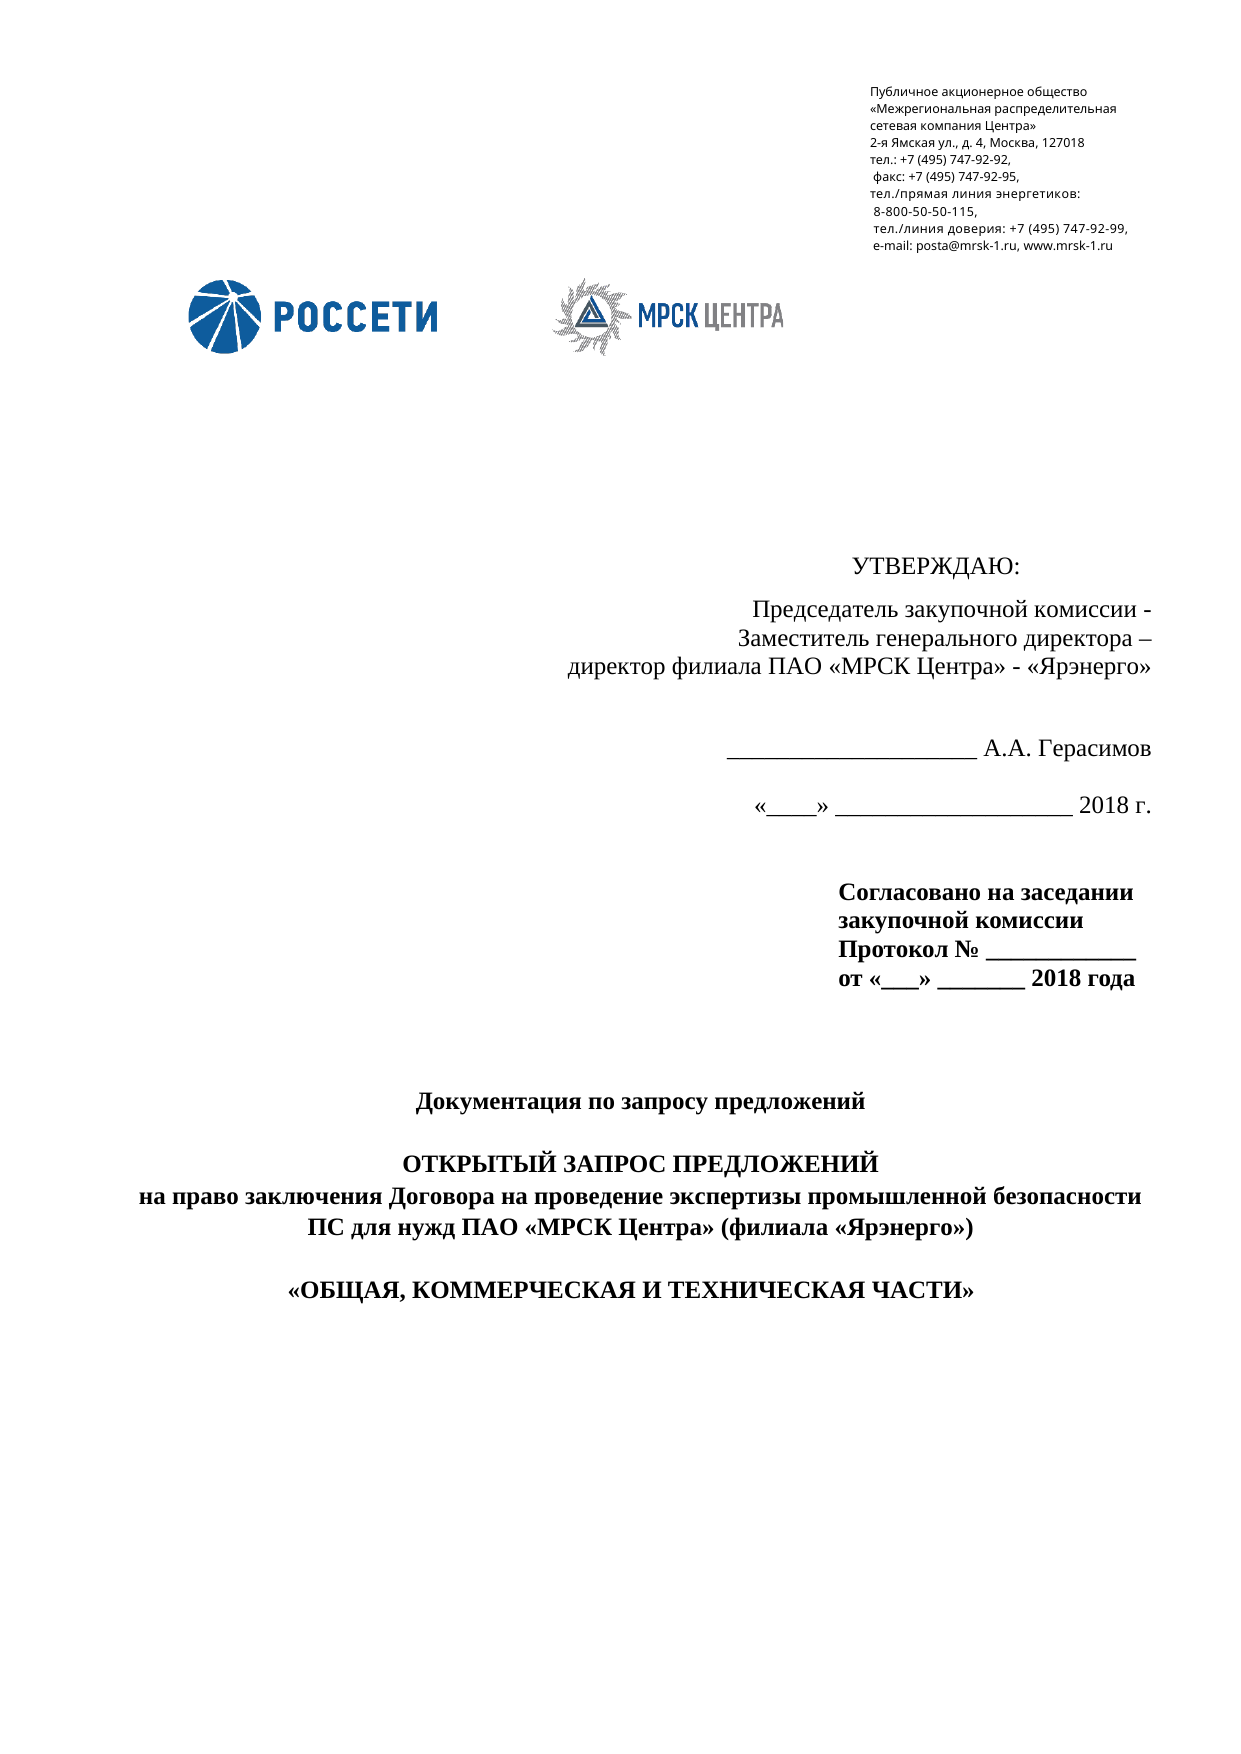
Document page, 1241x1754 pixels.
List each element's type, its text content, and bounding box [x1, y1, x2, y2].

text Документация по запросу предложений [129, 1086, 1152, 1115]
text Заместитель генерального директора – [129, 623, 1152, 651]
text Протокол № ____________ [838, 934, 1152, 963]
text «____» ___________________ 2018 г. [720, 790, 1152, 819]
text «ОБЩАЯ, КОММЕРЧЕСКАЯ и техническая ЧАСТИ» [73, 1276, 1183, 1304]
text Согласовано на заседании [838, 877, 1152, 905]
text от «___» _______ 2018 года [838, 963, 1152, 992]
text ____________________ А.А. Герасимов [129, 733, 1152, 762]
text УТВЕРЖДАЮ: [720, 551, 1152, 579]
text на право заключения Договора на проведение экспертизы промышленной безопасности ПС для нужд ПАО «МРСК Центра» (филиала «Ярэнерго») [129, 1181, 1152, 1241]
text закупочной комиссии [838, 905, 1152, 934]
text Председатель закупочной комиссии - [129, 594, 1152, 623]
text ОТКРЫТЫЙ ЗАПРОС ПРЕДЛОЖЕНИЙ [129, 1149, 1152, 1178]
picture [188, 278, 784, 356]
text директор филиала ПАО «МРСК Центра» - «Ярэнерго» [129, 651, 1152, 680]
